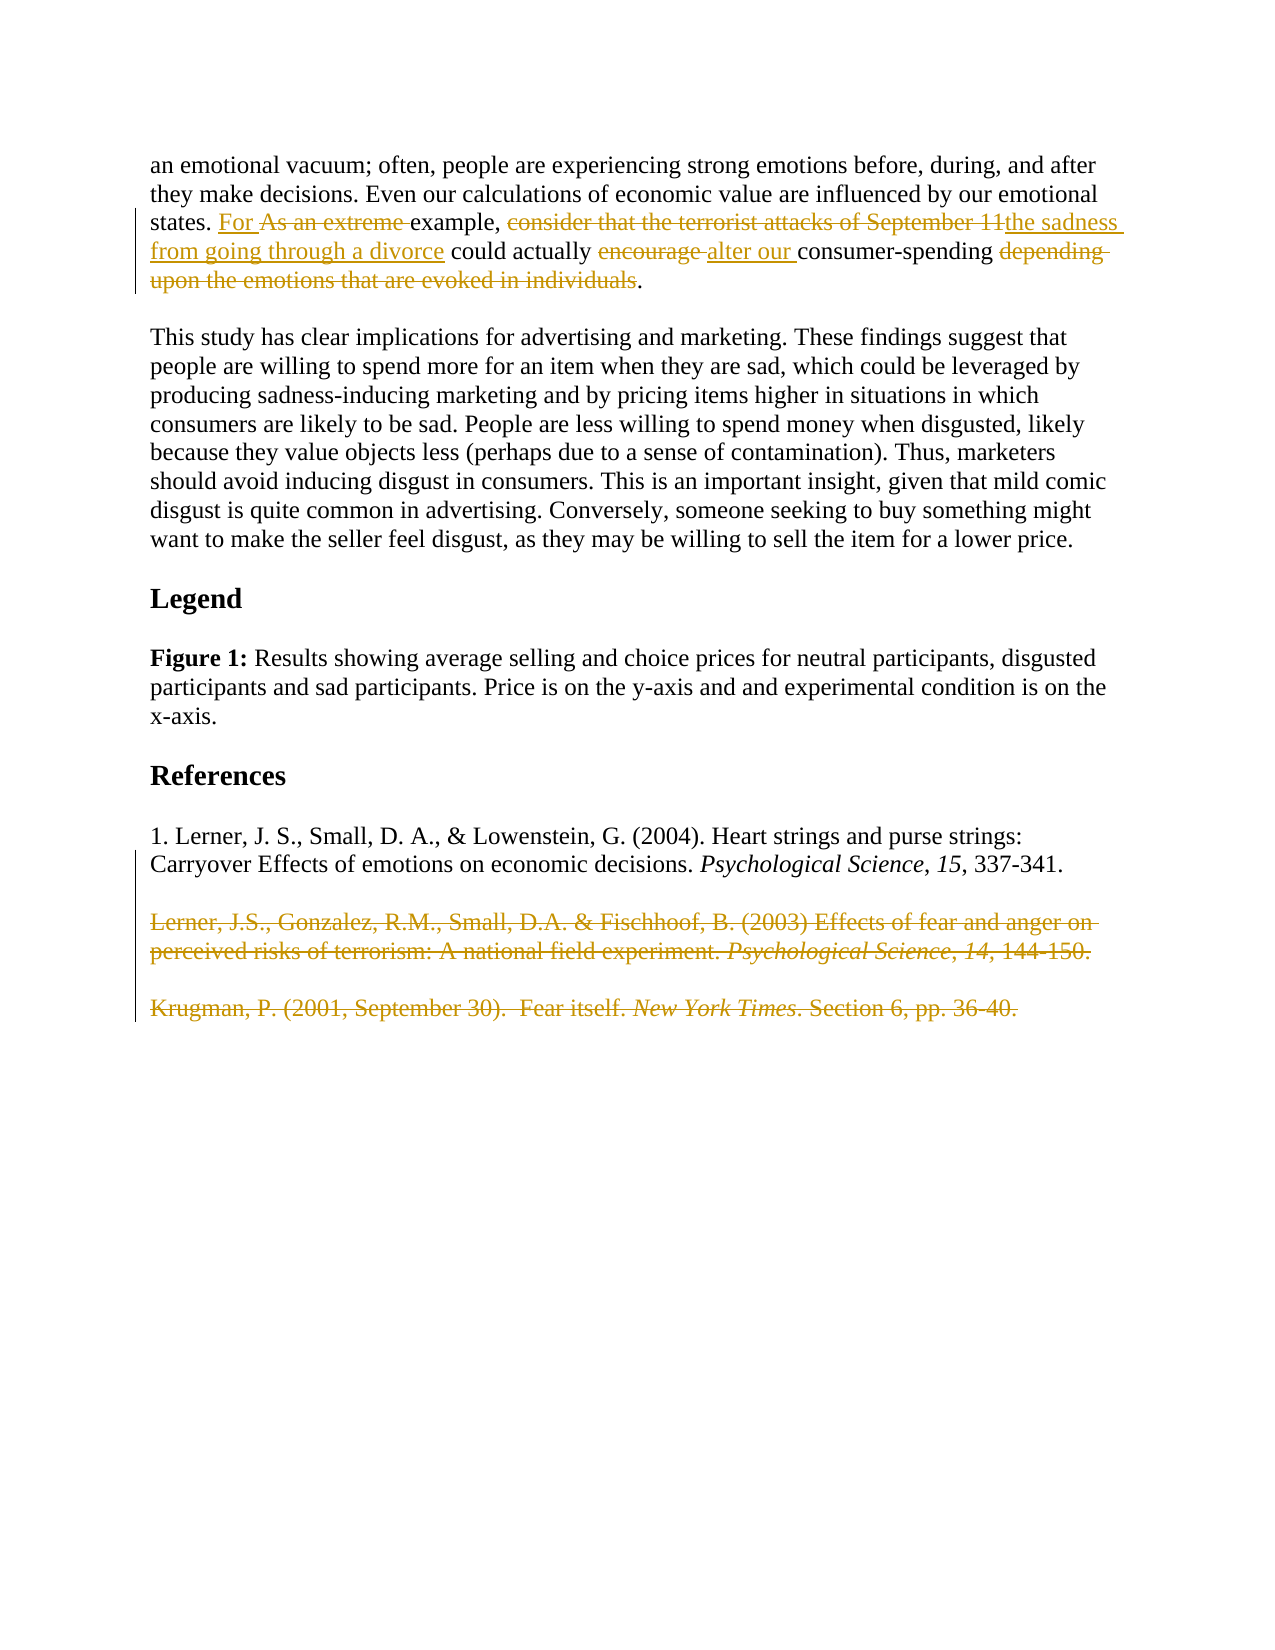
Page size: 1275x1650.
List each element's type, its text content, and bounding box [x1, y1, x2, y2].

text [150, 150, 1125, 294]
text 1. Lerner, J. S., Small, D. A., & Lowenstein, G. (2004). Heart strings and purse strings: Carryover Effects of emotions on economic decisions. Psychological Science, 15, 337-341. [150, 821, 1125, 878]
text This study has clear implications for advertising and marketing. These findings suggest that people are willing to spend more for an item when they are sad, which could be leveraged by producing sadness-inducing marketing and by pricing items higher in situations in which consumers are likely to be sad. People are less willing to spend money when disgusted, likely because they value objects less (perhaps due to a sense of contamination). Thus, marketers should avoid inducing disgust in consumers. This is an important insight, given that mild comic disgust is quite common in advertising. Conversely, someone seeking to buy something might want to make the seller feel disgust, as they may be willing to sell the item for a lower price. [150, 322, 1125, 552]
text References [150, 758, 1125, 792]
text Figure 1: Results showing average selling and choice prices for neutral participants, disgusted participants and sad participants. Price is on the y-axis and and experimental condition is on the x-axis. [150, 643, 1125, 730]
text Legend [150, 581, 1125, 615]
